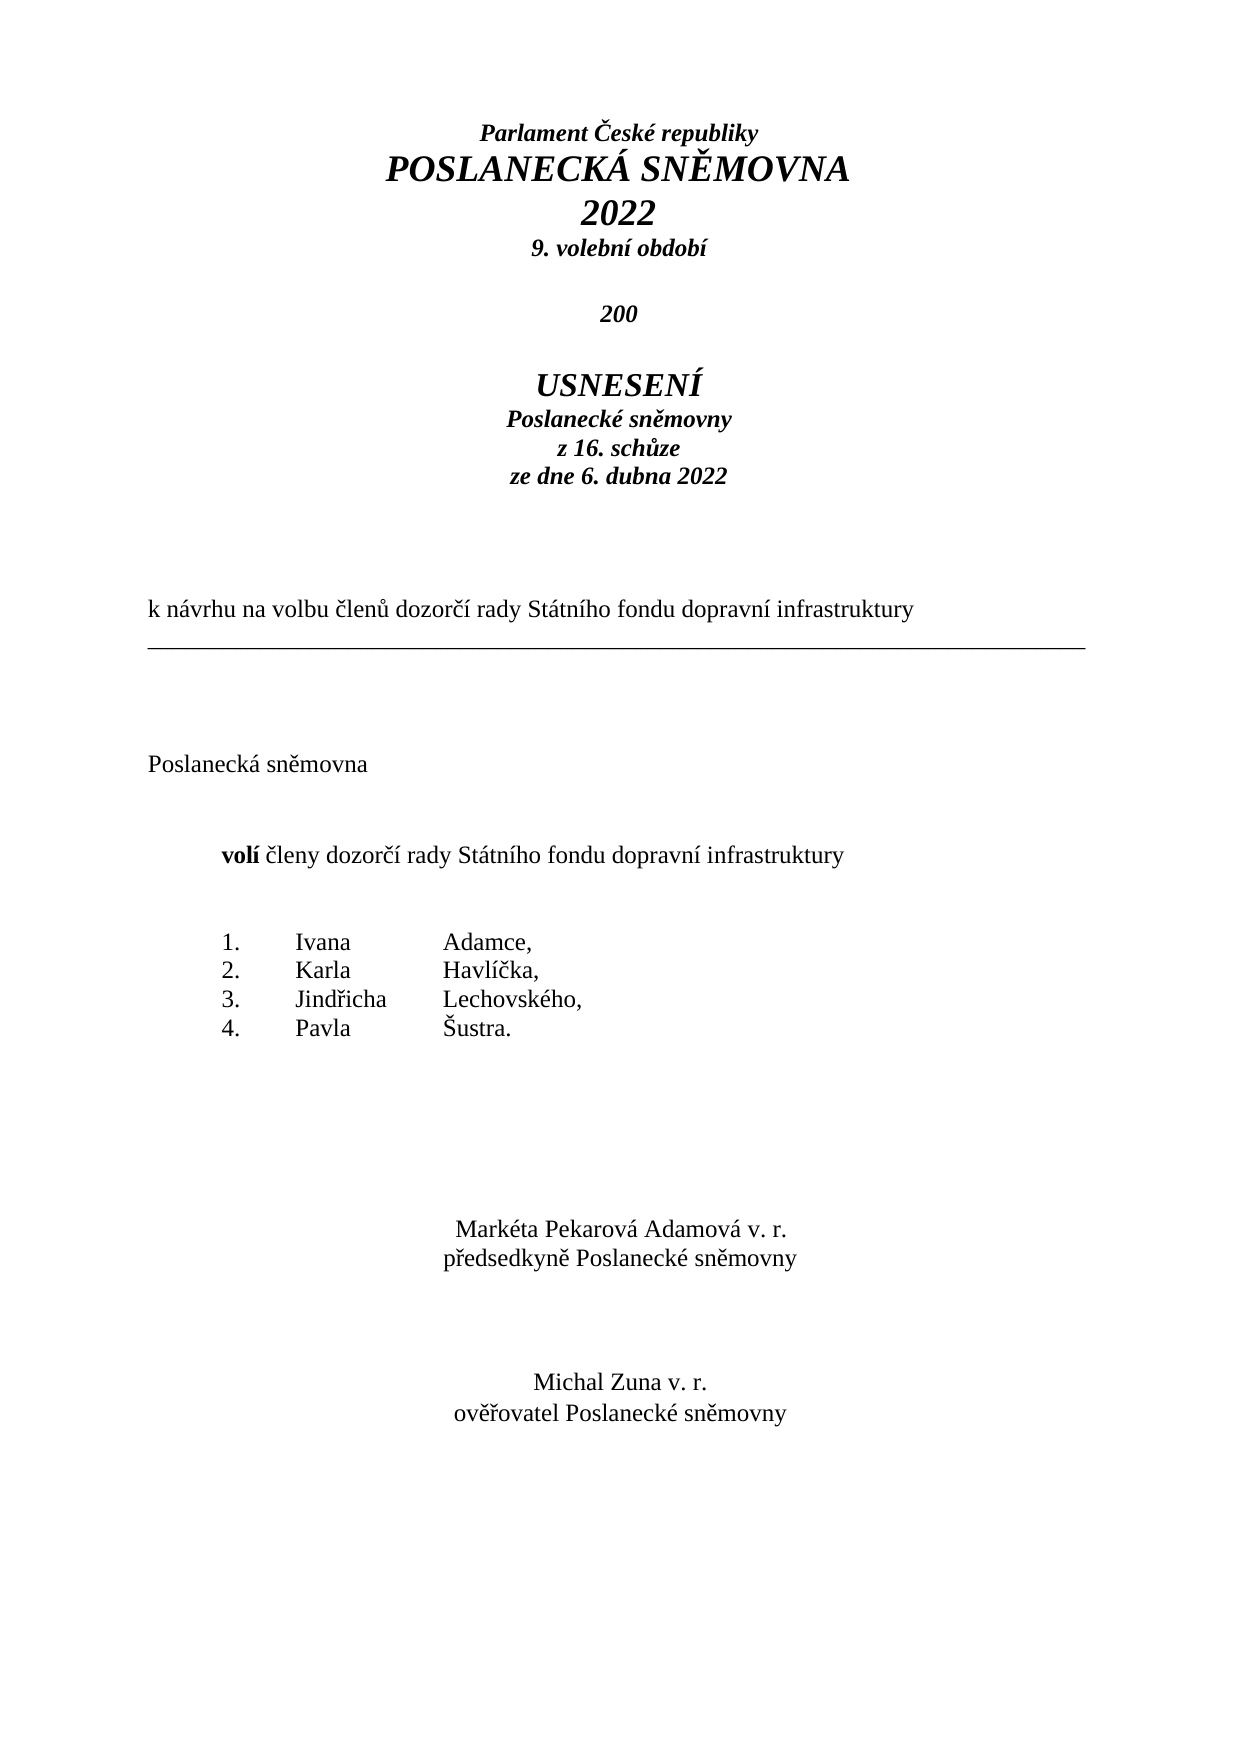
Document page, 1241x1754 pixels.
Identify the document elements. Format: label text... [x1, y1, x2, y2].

text 9. volební období [148, 233, 1092, 262]
text ___________________________________________________________________________ [148, 623, 1092, 652]
text 2022 [148, 190, 1092, 233]
list 4. Pavla Šustra. [148, 1013, 1092, 1042]
text k návrhu na volbu členů dozorčí rady Státního fondu dopravní infrastruktury [148, 594, 1092, 623]
text Parlament České republiky [148, 118, 1092, 147]
list 2. Karla Havlíčka, [148, 955, 1092, 984]
text USNESENÍ [148, 366, 1092, 404]
list volí členy dozorčí rady Státního fondu dopravní infrastruktury [148, 840, 1092, 869]
text ověřovatel Poslanecké sněmovny [148, 1398, 1092, 1427]
list 3. Jindřicha Lechovského, [148, 984, 1092, 1013]
text Poslanecká sněmovna [148, 749, 1092, 778]
text ze dne 6. dubna 2022 [148, 461, 1092, 490]
text z 16. schůze [148, 433, 1092, 461]
text Poslanecké sněmovny [148, 404, 1092, 433]
text předsedkyně Poslanecké sněmovny [148, 1243, 1092, 1272]
text Michal Zuna v. r. [148, 1367, 1092, 1396]
list 1. Ivana Adamce, [148, 927, 1092, 955]
text POSLANECKÁ SNĚMOVNA [148, 147, 1092, 190]
text 200 [148, 299, 1092, 328]
list Markéta Pekarová Adamová v. r. [192, 1214, 1092, 1243]
